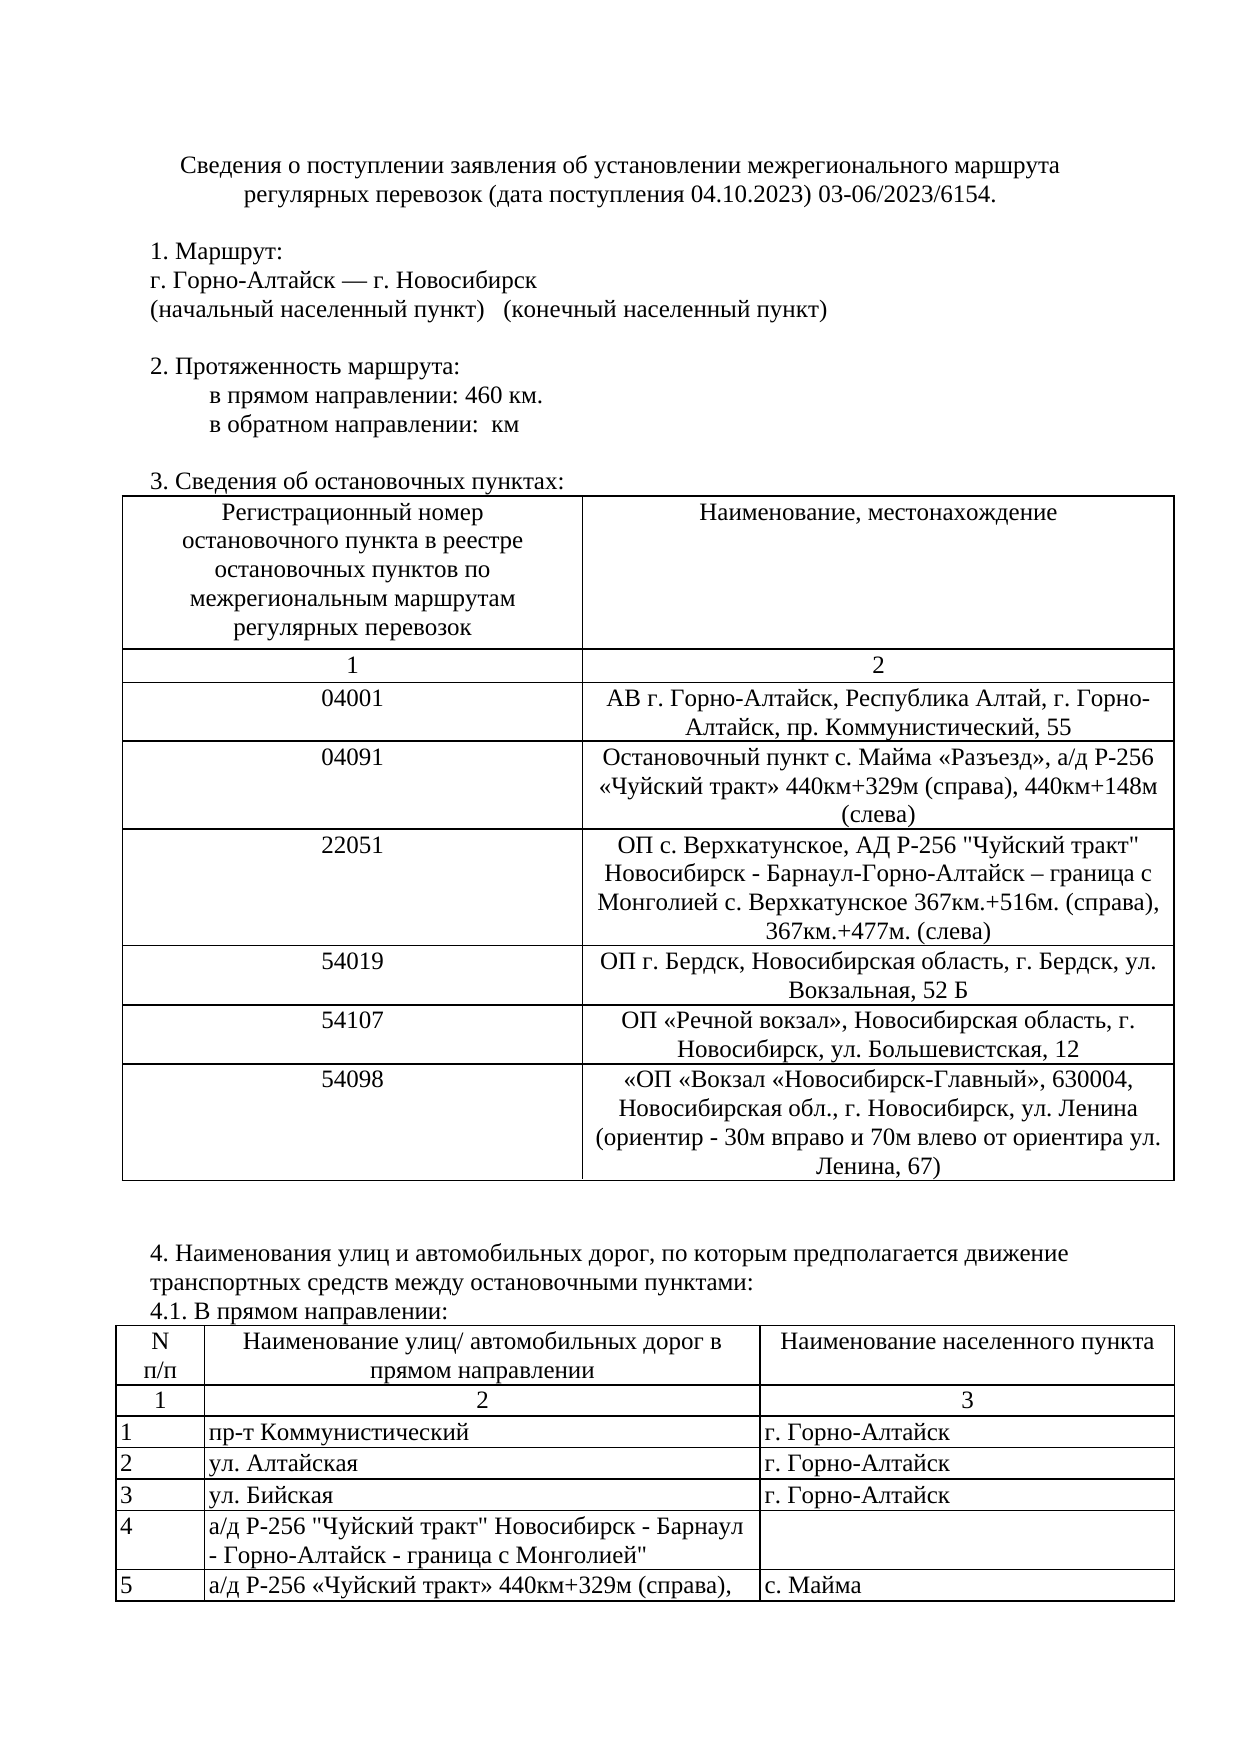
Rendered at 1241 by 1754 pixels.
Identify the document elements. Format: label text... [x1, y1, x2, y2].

table_header N п/п [117, 1326, 204, 1384]
table_cell г. Горно-Алтайск [761, 1417, 1174, 1447]
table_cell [205, 1511, 759, 1569]
text 2. Протяженность маршрута: [150, 351, 1090, 380]
table_cell 54019 [123, 946, 582, 1004]
table_cell «ОП «Вокзал «Новосибирск-Главный», 630004, Новосибирская обл., г. Новосибирск, ул. Ленина (ориентир - 30м вправо и 70м влево от ориентира ул. Ленина, 67) [583, 1065, 1173, 1179]
table_cell 04001 [123, 683, 582, 740]
table_cell 04091 [123, 742, 582, 828]
table_cell 2 [205, 1386, 759, 1415]
text 4.1. В прямом направлении: [150, 1296, 1090, 1325]
text Сведения о поступлении заявления об установлении межрегионального маршрута регулярных перевозок (дата поступления 04.10.2023) 03-06/2023/6154. [150, 150, 1090, 207]
table_header Регистрационный номер остановочного пункта в реестре остановочных пунктов по межрегиональным маршрутам регулярных перевозок [123, 497, 582, 648]
table_cell пр-т Коммунистический [205, 1417, 759, 1447]
table_cell ОП «Речной вокзал», Новосибирская область, г. Новосибирск, ул. Большевистская, 12 [583, 1006, 1173, 1063]
table_cell 2 [117, 1448, 204, 1478]
table_cell ул. Бийская [205, 1480, 759, 1510]
table_cell 5 [117, 1570, 204, 1600]
table_cell ОП с. Верхкатунское, АД Р-256 "Чуйский тракт" Новосибирск - Барнаул-Горно-Алтайск – граница с Монголией с. Верхкатунское 367км.+516м. (справа), 367км.+477м. (слева) [583, 830, 1173, 945]
table_cell 3 [117, 1480, 204, 1510]
table_cell г. Горно-Алтайск [761, 1480, 1174, 1510]
table_cell [761, 1511, 1174, 1569]
table_cell 22051 [123, 830, 582, 945]
table_header Наименование населенного пункта [761, 1326, 1174, 1384]
text 3. Сведения об остановочных пунктах: [150, 466, 1090, 495]
table_header Наименование улиц/ автомобильных дорог в прямом направлении [205, 1326, 759, 1384]
text 4. Наименования улиц и автомобильных дорог, по которым предполагается движение транспортных средств между остановочными пунктами: [150, 1238, 1090, 1296]
table_cell 1 [123, 650, 582, 681]
table_cell ул. Алтайская [205, 1448, 759, 1478]
text (начальный населенный пункт) (конечный населенный пункт) [150, 294, 1090, 322]
table_cell 4 [117, 1511, 204, 1569]
table_cell г. Горно-Алтайск [761, 1448, 1174, 1478]
table_header Наименование, местонахождение [583, 497, 1173, 648]
table_cell 54107 [123, 1006, 582, 1063]
text в обратном направлении: км [150, 409, 1090, 437]
table_cell АВ г. Горно-Алтайск, Республика Алтай, г. Горно-Алтайск, пр. Коммунистический, 55 [583, 683, 1173, 740]
table_cell с. Майма [761, 1570, 1174, 1600]
table_cell Остановочный пункт с. Майма «Разъезд», а/д Р-256 «Чуйский тракт» 440км+329м (справа), 440км+148м (слева) [583, 742, 1173, 828]
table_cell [205, 1570, 759, 1600]
table_cell 1 [117, 1417, 204, 1447]
text г. Горно-Алтайск — г. Новосибирск [150, 265, 1090, 294]
text 1. Маршрут: [150, 236, 1090, 265]
table_cell 2 [583, 650, 1173, 681]
table_cell 1 [117, 1386, 204, 1415]
text в прямом направлении: 460 км. [150, 380, 1090, 409]
table_cell 3 [761, 1386, 1174, 1415]
table_cell ОП г. Бердск, Новосибирская область, г. Бердск, ул. Вокзальная, 52 Б [583, 946, 1173, 1004]
table_cell 54098 [123, 1065, 582, 1179]
